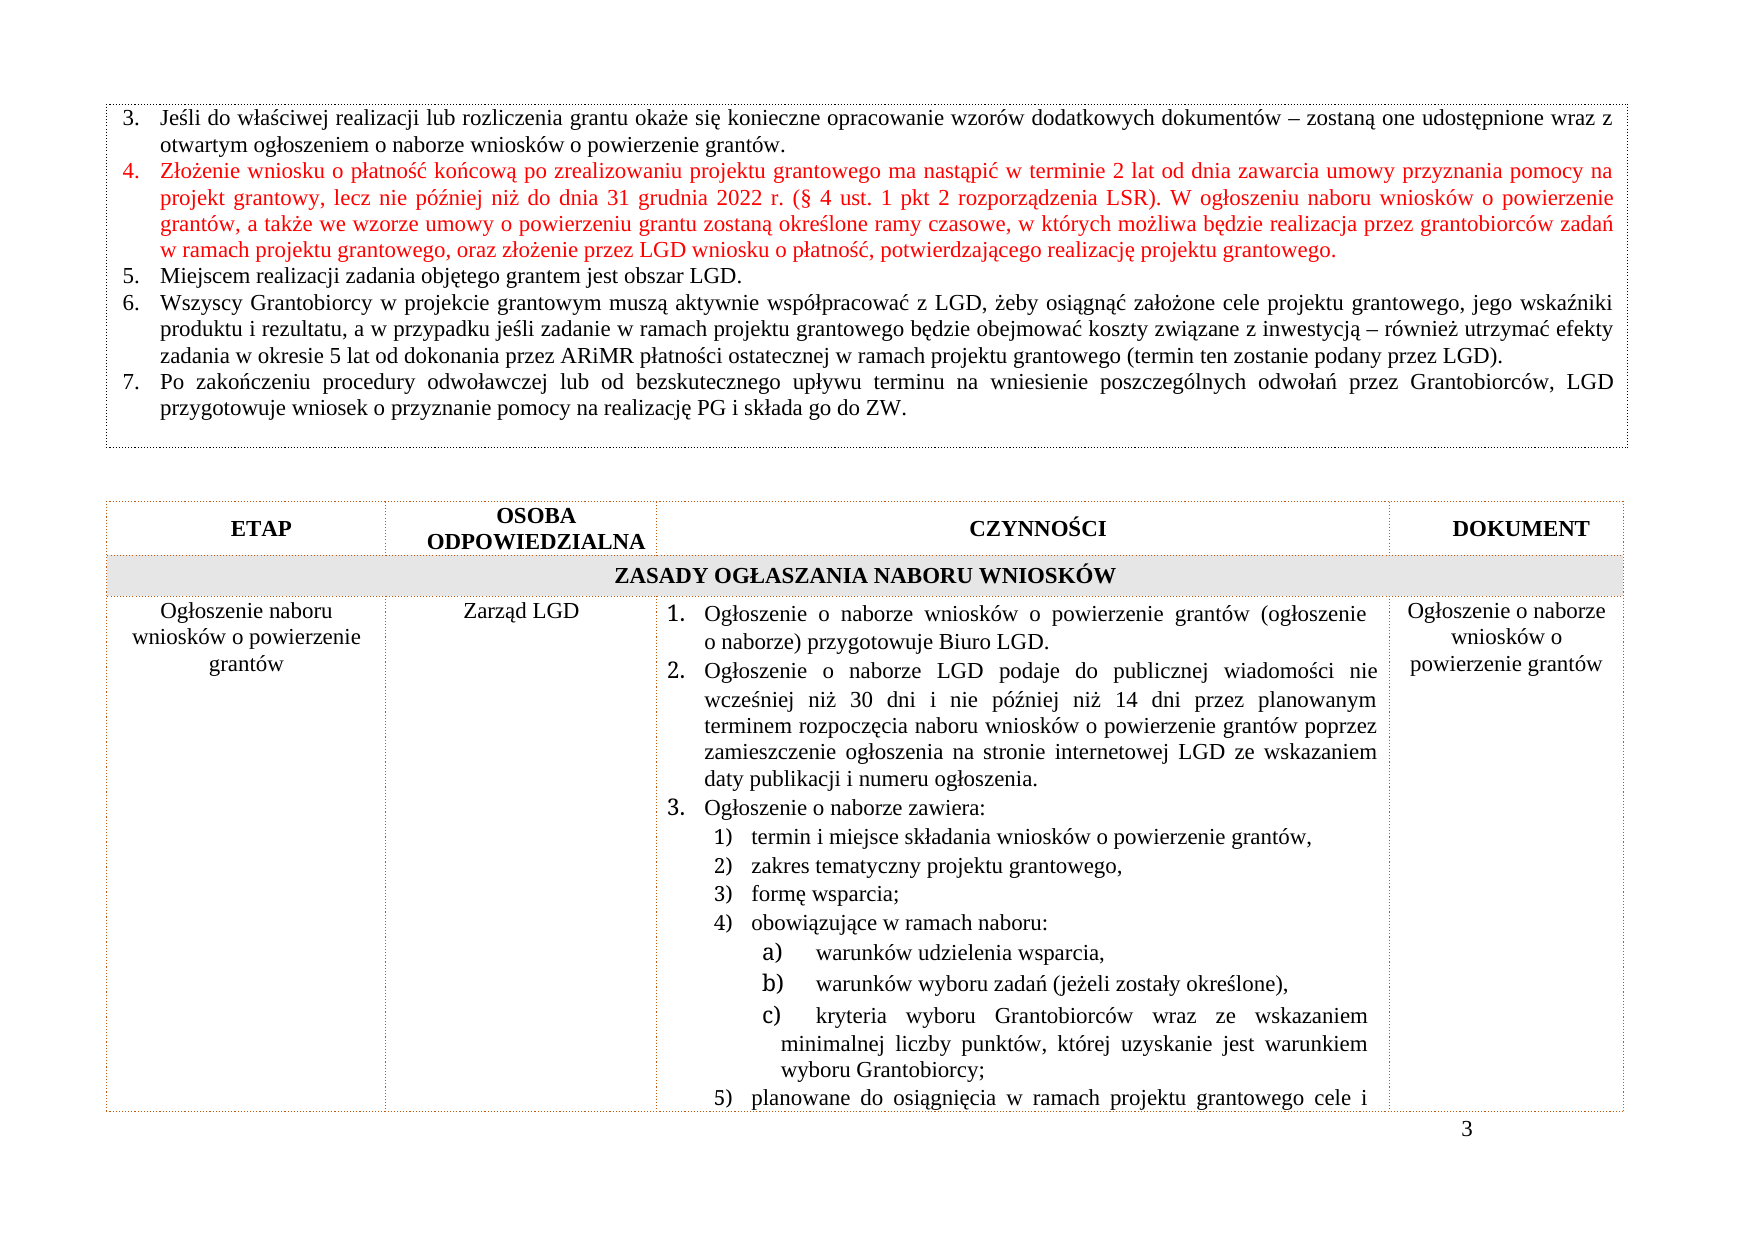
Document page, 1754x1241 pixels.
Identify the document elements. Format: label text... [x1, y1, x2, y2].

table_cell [107, 596, 386, 1111]
table_header ETAP [107, 501, 386, 554]
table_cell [1389, 596, 1623, 1111]
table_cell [657, 596, 1389, 1111]
table_header DOKUMENT [1389, 501, 1623, 554]
table_header CZYNNOŚCI [657, 501, 1389, 554]
table_cell ZASADY OGŁASZANIA NABORU WNIOSKÓW [107, 555, 1623, 596]
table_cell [107, 104, 1627, 447]
table_cell Zarząd LGD [386, 596, 657, 1111]
table_header OSOBA ODPOWIEDZIALNA [386, 501, 657, 554]
